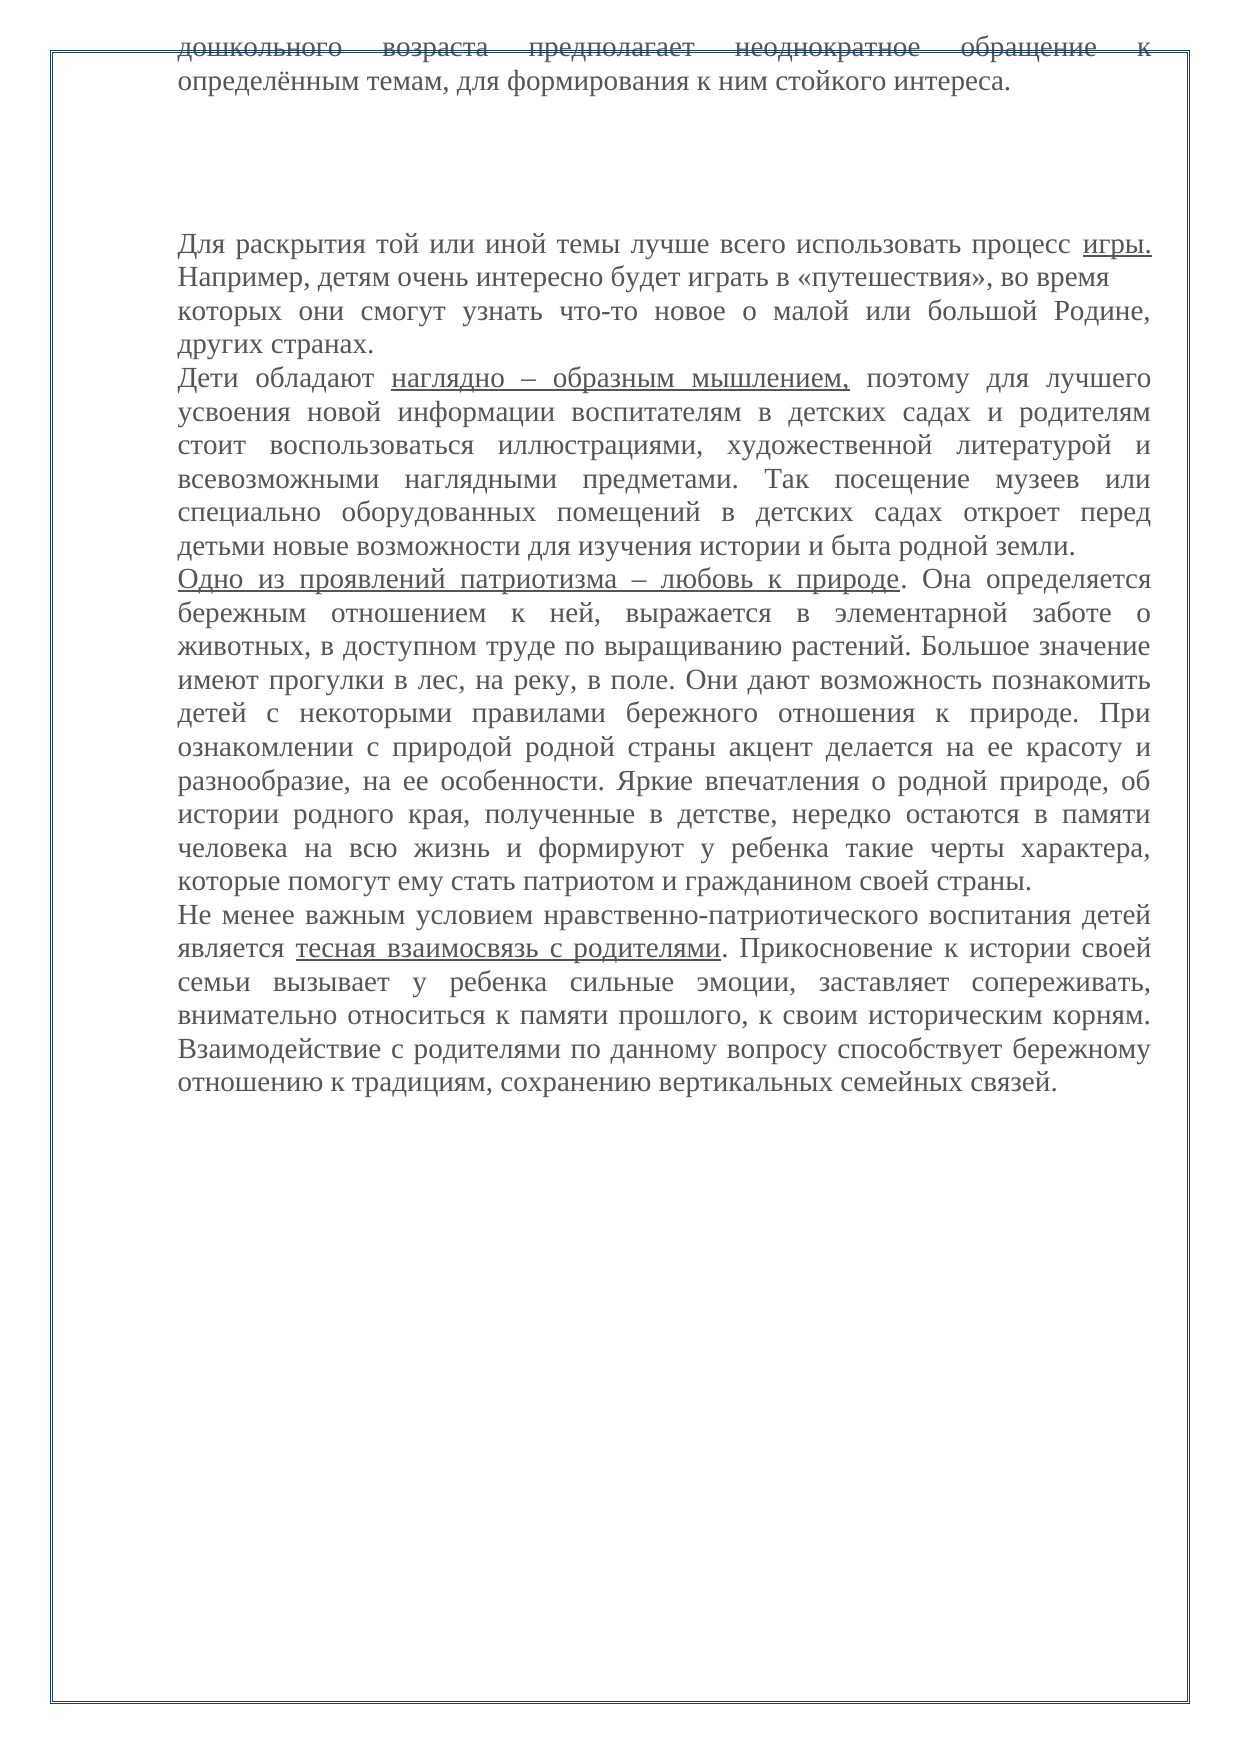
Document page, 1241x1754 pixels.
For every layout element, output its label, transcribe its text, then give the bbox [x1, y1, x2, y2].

text которых они смогут узнать что-то новое о малой или большой Родине, других странах. [177, 293, 1152, 360]
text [177, 53, 1152, 97]
text Одно из проявлений патриотизма – любовь к природе. Она определяется бережным отношением к ней, выражается в элементарной заботе о животных, в доступном труде по выращиванию растений. Большое значение имеют прогулки в лес, на реку, в поле. Они дают возможность познакомить детей с некоторыми правилами бережного отношения к природе. При ознакомлении с природой родной страны акцент делается на ее красоту и разнообразие, на ее особенности. Яркие впечатления о родной природе, об истории родного края, полученные в детстве, нередко остаются в памяти человека на всю жизнь и формируют у ребенка такие черты характера, которые помогут ему стать патриотом и гражданином своей страны. [177, 561, 1152, 897]
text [177, 29, 1152, 50]
text Не менее важным условием нравственно-патриотического воспитания детей является тесная взаимосвязь с родителями. Прикосновение к истории своей семьи вызывает у ребенка сильные эмоции, заставляет сопереживать, внимательно относиться к памяти прошлого, к своим историческим корням. Взаимодействие с родителями по данному вопросу способствует бережному отношению к традициям, сохранению вертикальных семейных связей. [177, 897, 1152, 1098]
text Дети обладают наглядно – образным мышлением, поэтому для лучшего усвоения новой информации воспитателям в детских садах и родителям стоит воспользоваться иллюстрациями, художественной литературой и всевозможными наглядными предметами. Так посещение музеев или специально оборудованных помещений в детских садах откроет перед детьми новые возможности для изучения истории и быта родной земли. [177, 360, 1152, 561]
text Для раскрытия той или иной темы лучше всего использовать процесс игры. Например, детям очень интересно будет играть в «путешествия», во время [177, 226, 1152, 293]
